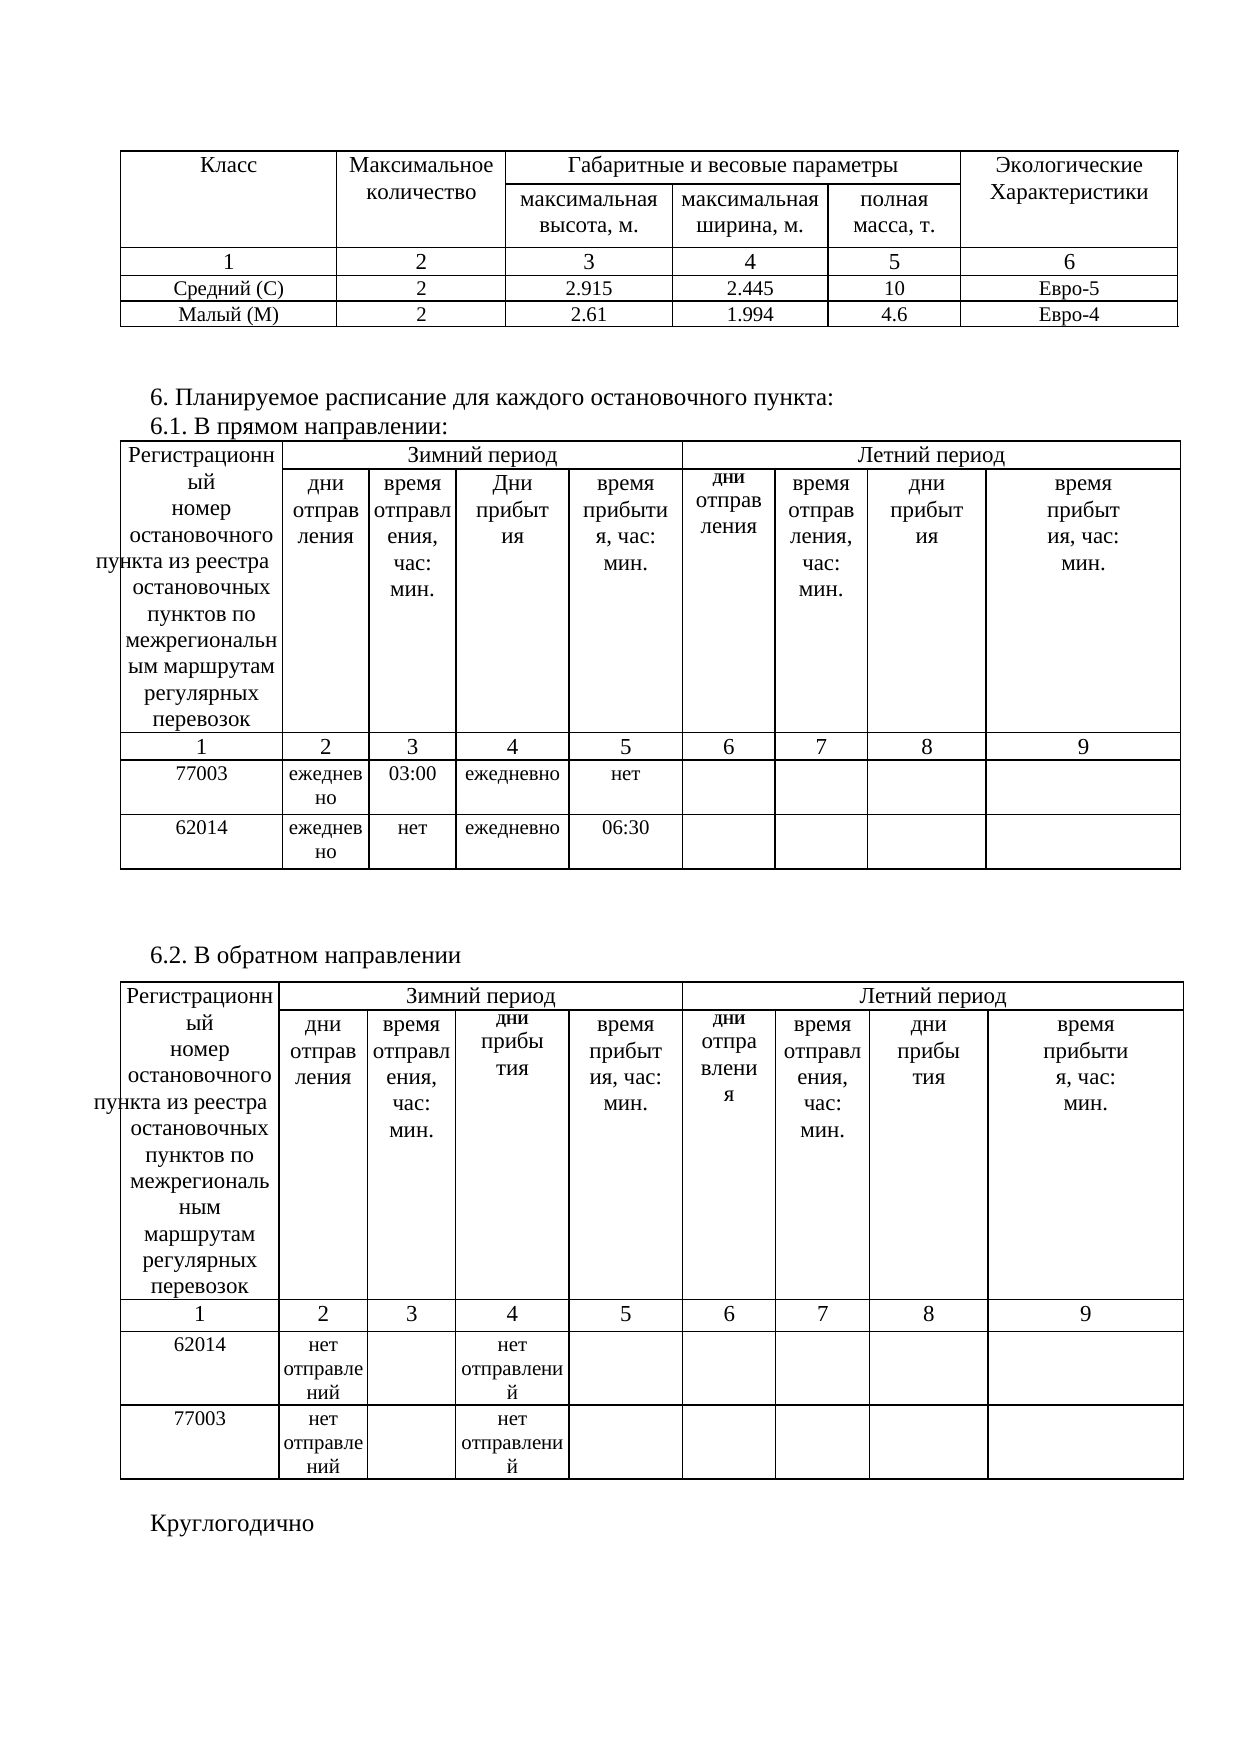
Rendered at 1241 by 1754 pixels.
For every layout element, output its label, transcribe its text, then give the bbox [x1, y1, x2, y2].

table_cell 1 [121, 248, 336, 274]
table_cell [683, 1406, 775, 1478]
table_cell [683, 761, 774, 814]
table_cell ежедневно [283, 815, 368, 868]
table_header Габаритные и весовые параметры [506, 152, 960, 183]
table_cell 62014 [121, 815, 282, 868]
table_cell 6 [683, 1300, 775, 1331]
table_cell 6 [961, 248, 1177, 274]
table_cell 2 [337, 276, 505, 300]
table_cell время отправл ения, час: мин. [776, 1011, 869, 1299]
table_cell максимальная ширина, м. [673, 185, 827, 247]
table_cell нет отправлений [456, 1332, 568, 1404]
table_cell 5 [570, 733, 682, 759]
table_cell 7 [776, 1300, 869, 1331]
table_cell 2 [283, 733, 368, 759]
table_cell нет отправлений [280, 1406, 367, 1478]
table_cell время отправл ения, час: мин. [370, 470, 455, 731]
table_cell [776, 1332, 869, 1404]
table_cell 4 [456, 1300, 568, 1331]
table_cell 8 [870, 1300, 987, 1331]
table_cell 1 [121, 1300, 278, 1331]
table_header Зимний период [280, 983, 682, 1009]
table_cell [570, 1332, 682, 1404]
table_cell 5 [829, 248, 960, 274]
table_cell 2 [280, 1300, 367, 1331]
table_cell [870, 1332, 987, 1404]
table_cell [987, 815, 1180, 868]
table_cell 8 [868, 733, 985, 759]
table_cell [989, 1332, 1183, 1404]
table_cell нет отправлений [280, 1332, 367, 1404]
table_cell [868, 761, 985, 814]
table_cell 5 [570, 1300, 682, 1331]
table_header Максимальное количество [337, 152, 505, 247]
table_cell [776, 1406, 869, 1478]
table_header Регистрационный номер остановочного пункта из реестра остановочных пунктов по межрегиональным маршрутам регулярных перевозок [121, 983, 278, 1299]
table_cell время отправл ения, час: мин. [368, 1011, 455, 1299]
table_header Зимний период [283, 442, 682, 468]
table_cell ДНИ прибы тия [456, 1011, 568, 1299]
table_cell 62014 [121, 1332, 278, 1404]
table_cell 10 [829, 276, 960, 300]
table_cell 03:00 [370, 761, 455, 814]
table_cell 4 [457, 733, 568, 759]
table_cell 3 [368, 1300, 455, 1331]
table_cell 4.6 [829, 302, 960, 326]
table_cell 2 [337, 302, 505, 326]
table_cell 06:30 [570, 815, 682, 868]
table_cell [776, 761, 867, 814]
table_cell Малый (М) [121, 302, 336, 326]
table_cell дни отправ ления [280, 1011, 367, 1299]
table_cell время прибыт ия, час: мин. [987, 470, 1180, 731]
table_cell нет [370, 815, 455, 868]
table_cell время прибыт ия, час: мин. [570, 1011, 682, 1299]
text 6.1. В прямом направлении: [150, 411, 1090, 440]
table_cell дни прибыт ия [868, 470, 985, 731]
table_cell [776, 815, 867, 868]
table_cell дни отправ ления [283, 470, 368, 731]
table_cell [870, 1406, 987, 1478]
table_cell время прибыти я, час: мин. [989, 1011, 1183, 1299]
table_cell 2.61 [506, 302, 672, 326]
table_cell нет [570, 761, 682, 814]
table_cell ДНИ отпра влени я [683, 1011, 775, 1299]
table_cell 2.915 [506, 276, 672, 300]
table_cell 9 [987, 733, 1180, 759]
table_cell [570, 1406, 682, 1478]
table_header Экологические Характеристики [961, 152, 1177, 247]
table_cell 3 [506, 248, 672, 274]
table_cell Средний (С) [121, 276, 336, 300]
table_cell [368, 1332, 455, 1404]
table_cell максимальная высота, м. [506, 185, 672, 247]
table_header Летний период [683, 442, 1180, 468]
table_header Летний период [683, 983, 1183, 1009]
table_cell 3 [370, 733, 455, 759]
table_cell 7 [776, 733, 867, 759]
table_cell Евро-4 [961, 302, 1177, 326]
table_header Класс [121, 152, 336, 247]
table_cell время отправ ления, час: мин. [776, 470, 867, 731]
table_cell 77003 [121, 761, 282, 814]
text Круглогодично [150, 1508, 1090, 1537]
table_cell Дни прибыт ия [457, 470, 568, 731]
table_cell ежедневно [457, 815, 568, 868]
table_cell ежедневно [457, 761, 568, 814]
table_cell [368, 1406, 455, 1478]
table_cell дни прибы тия [870, 1011, 987, 1299]
table_cell 77003 [121, 1406, 278, 1478]
table_cell 6 [683, 733, 774, 759]
table_cell 2.445 [673, 276, 827, 300]
table_header Регистрационный номер остановочного пункта из реестра остановочных пунктов по межрегиональным маршрутам регулярных перевозок [121, 442, 282, 731]
table_cell нет отправлений [456, 1406, 568, 1478]
table_cell ДНИ отправ ления [683, 470, 774, 731]
table_cell [683, 1332, 775, 1404]
table_cell Евро-5 [961, 276, 1177, 300]
text 6. Планируемое расписание для каждого остановочного пункта: [150, 382, 1090, 411]
table_cell полная масса, т. [829, 185, 960, 247]
table_cell время прибыти я, час: мин. [570, 470, 682, 731]
table_cell [868, 815, 985, 868]
table_cell [987, 761, 1180, 814]
table_cell ежедневно [283, 761, 368, 814]
table_cell 1.994 [673, 302, 827, 326]
table_cell [683, 815, 774, 868]
table_cell 4 [673, 248, 827, 274]
table_cell 9 [989, 1300, 1183, 1331]
table_cell 1 [121, 733, 282, 759]
table_cell 2 [337, 248, 505, 274]
text 6.2. В обратном направлении [150, 940, 1090, 968]
table_cell [989, 1406, 1183, 1478]
